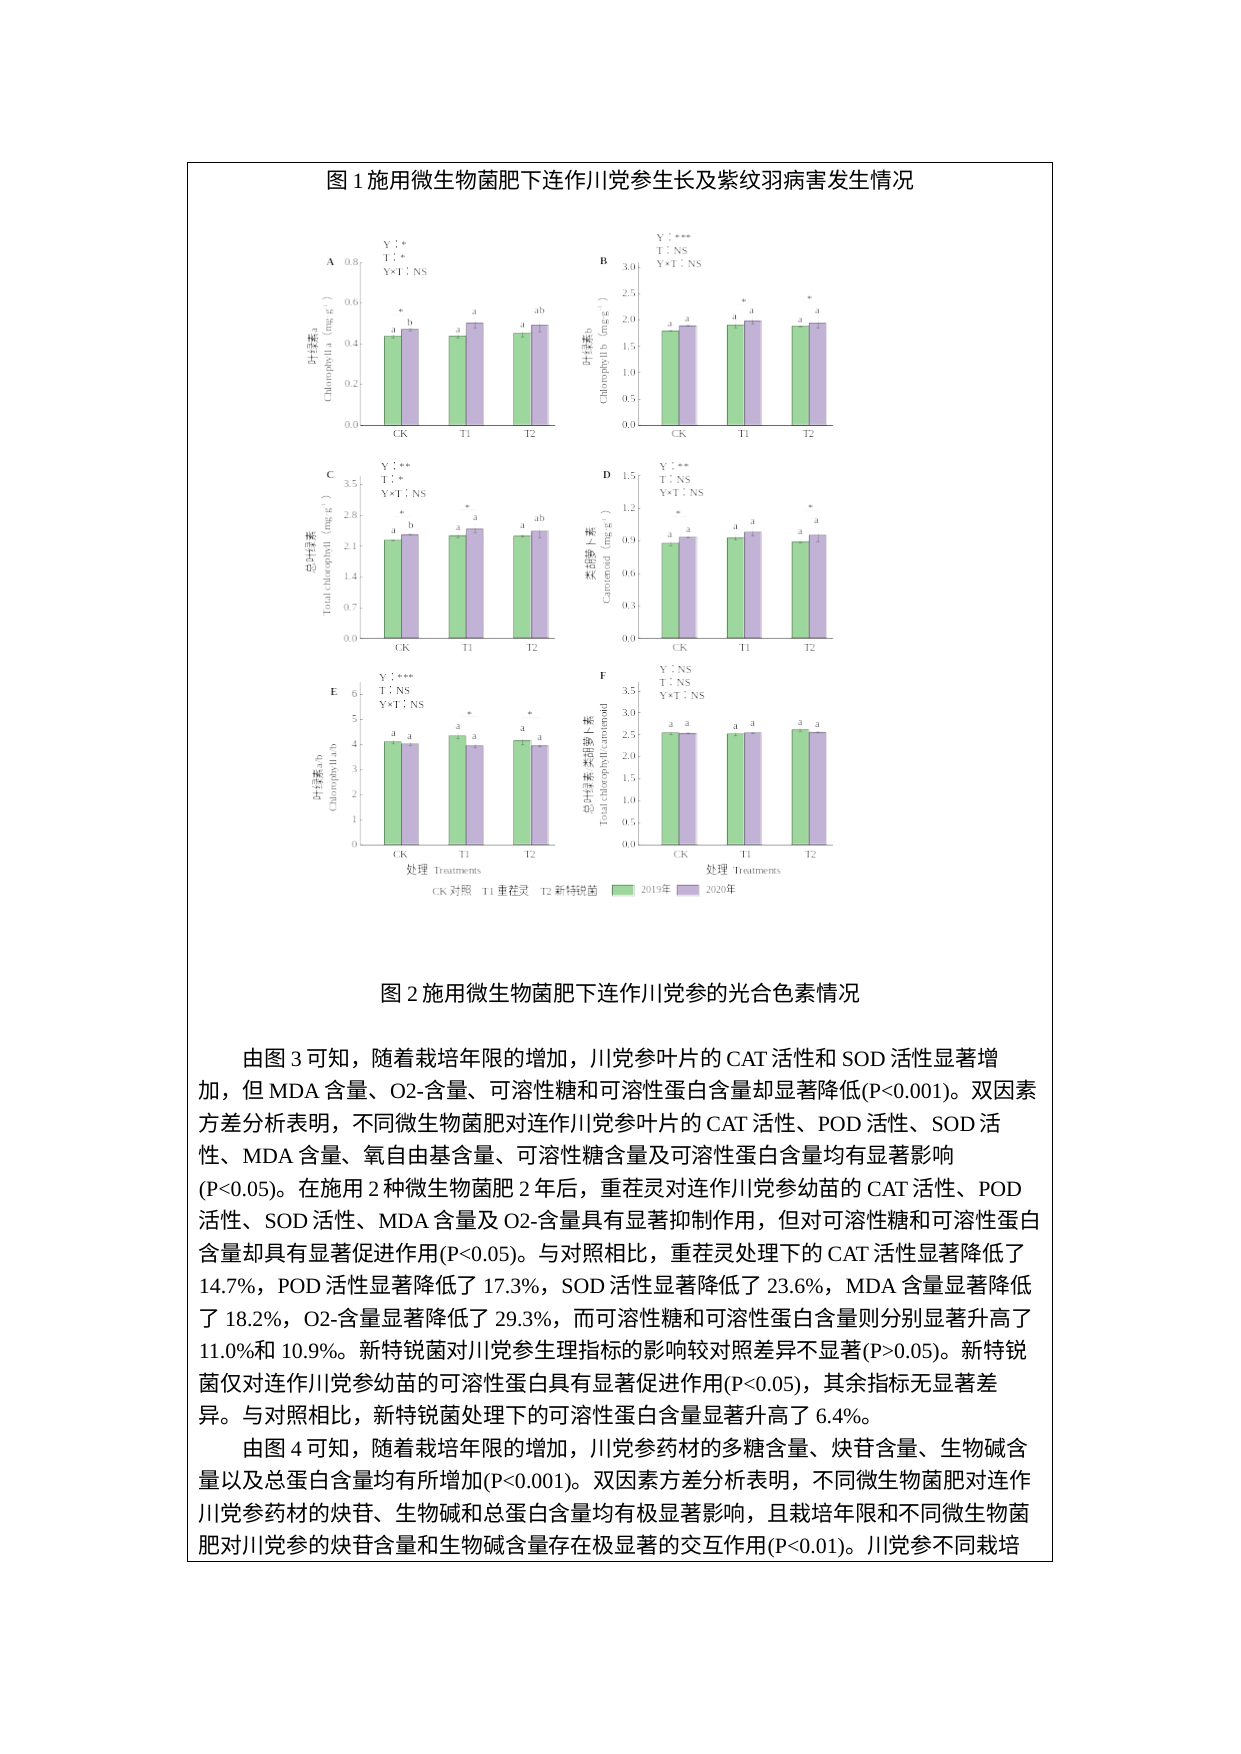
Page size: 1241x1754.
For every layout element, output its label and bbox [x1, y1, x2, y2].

table_cell [188, 163, 1052, 1561]
